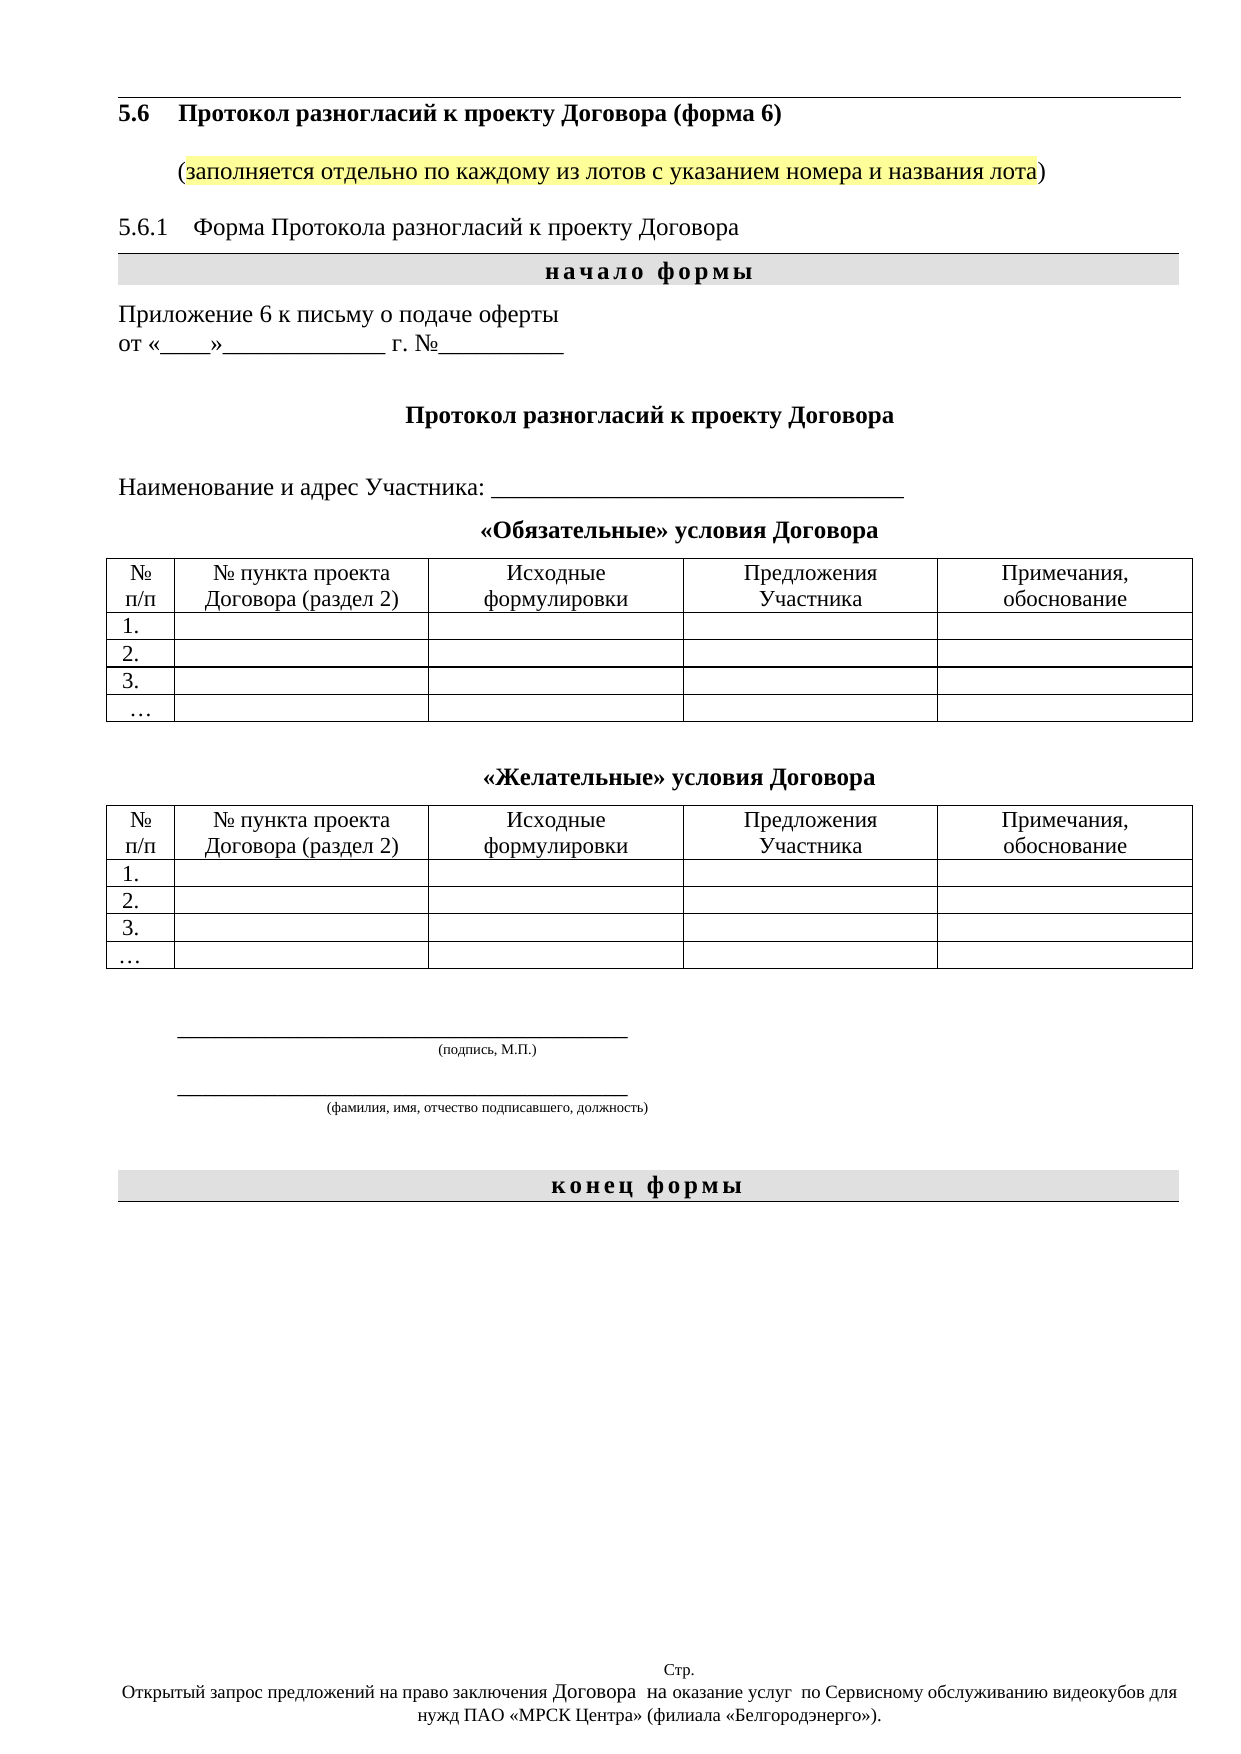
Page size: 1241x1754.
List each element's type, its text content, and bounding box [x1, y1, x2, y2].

text «Желательные» условия Договора [118, 762, 1181, 790]
text «Обязательные» условия Договора [118, 515, 1181, 543]
table_cell [429, 695, 683, 721]
table_cell [684, 640, 937, 666]
table_cell [429, 668, 683, 694]
table_cell [175, 695, 428, 721]
table_cell [684, 613, 937, 639]
table_cell [938, 942, 1192, 968]
text ____________________________________ [118, 1070, 1181, 1098]
text Протокол разногласий к проекту Договора [118, 400, 1181, 428]
table_cell [684, 914, 937, 941]
table_header Примечания, обоснование [938, 806, 1192, 858]
subtitle Протокол разногласий к проекту Договора (форма 6) [118, 98, 1181, 127]
text Приложение 6 к письму о подаче оферты от «____»_____________ г. №__________ [118, 299, 1181, 357]
text конец формы [118, 1170, 1179, 1201]
table_cell [107, 640, 174, 666]
table_header Предложения Участника [684, 559, 937, 612]
text ____________________________________ [118, 1012, 1181, 1041]
table_cell [429, 613, 683, 639]
text (подпись, М.П.) [118, 1041, 797, 1070]
table_header № п/п [107, 559, 174, 612]
table_cell [175, 942, 428, 968]
table_cell [684, 942, 937, 968]
table_header № пункта проекта Договора (раздел 2) [175, 559, 428, 612]
table_cell [938, 613, 1192, 639]
table_header № пункта проекта Договора (раздел 2) [175, 806, 428, 858]
table_cell [684, 668, 937, 694]
table_cell [175, 640, 428, 666]
table_header Предложения Участника [684, 806, 937, 858]
table_cell [429, 860, 683, 886]
subtitle Форма Протокола разногласий к проекту Договора [118, 212, 1181, 240]
table_cell [938, 640, 1192, 666]
table_cell [107, 860, 174, 886]
table_cell [684, 695, 937, 721]
table_cell [107, 668, 174, 694]
table_cell [684, 887, 937, 913]
table_cell [938, 887, 1192, 913]
table_cell [429, 942, 683, 968]
table_header № п/п [107, 806, 174, 858]
text начало формы [118, 254, 1179, 285]
table_cell [175, 914, 428, 941]
table_cell [429, 887, 683, 913]
table_cell [175, 613, 428, 639]
text Наименование и адрес Участника: _________________________________ [118, 472, 1181, 500]
table_cell … [107, 942, 174, 968]
text (фамилия, имя, отчество подписавшего, должность) [118, 1098, 797, 1127]
table_cell [175, 887, 428, 913]
table_cell … [107, 695, 174, 721]
table_cell [107, 613, 174, 639]
table_cell [938, 668, 1192, 694]
table_cell [175, 668, 428, 694]
table_header Исходные формулировки [429, 806, 683, 858]
table_cell [684, 860, 937, 886]
table_cell [429, 914, 683, 941]
table_header Примечания, обоснование [938, 559, 1192, 612]
table_cell [107, 887, 174, 913]
table_cell [938, 914, 1192, 941]
table_header Исходные формулировки [429, 559, 683, 612]
table_cell [938, 860, 1192, 886]
table_cell [107, 914, 174, 941]
table_cell [175, 860, 428, 886]
table_cell [429, 640, 683, 666]
table_cell [938, 695, 1192, 721]
